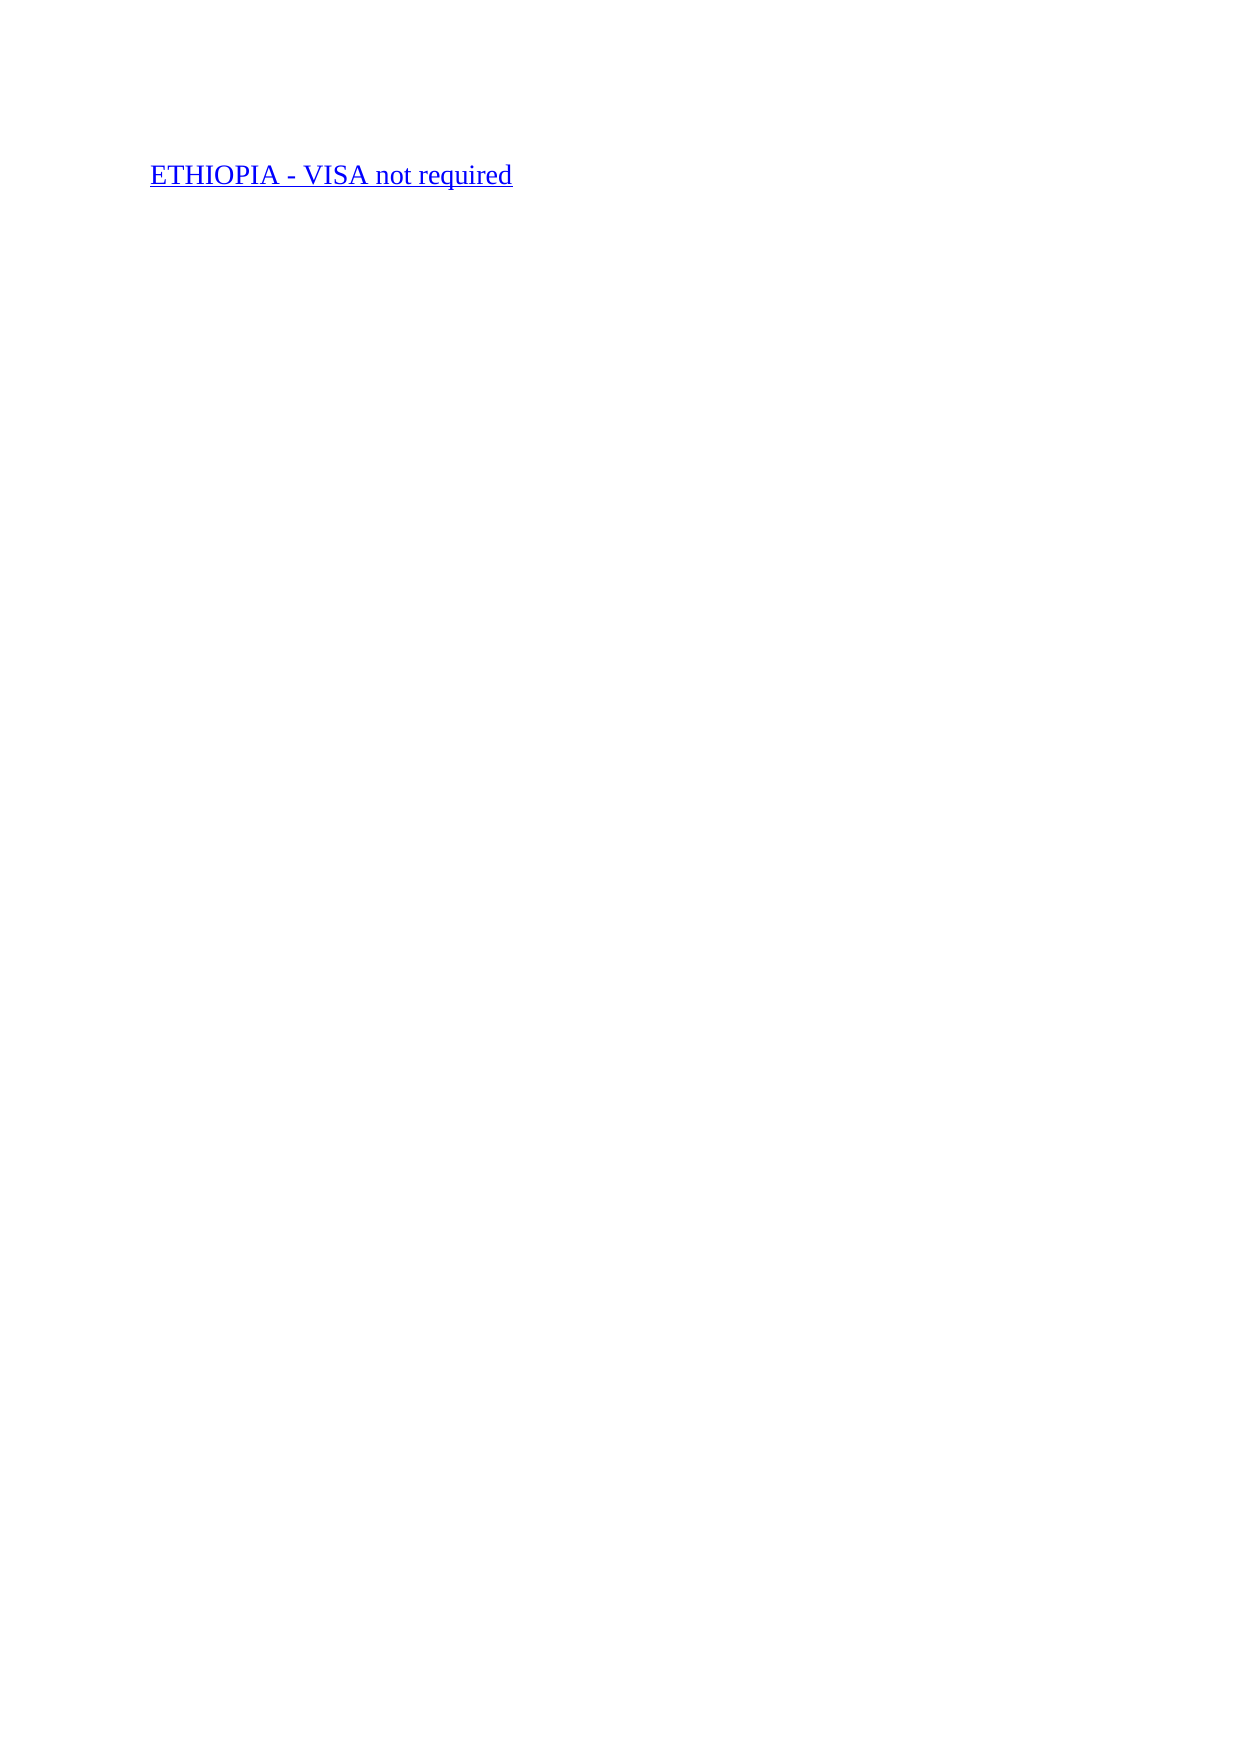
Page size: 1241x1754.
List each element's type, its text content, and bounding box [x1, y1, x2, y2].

text ETHIOPIA - VISA not required [150, 158, 1090, 190]
